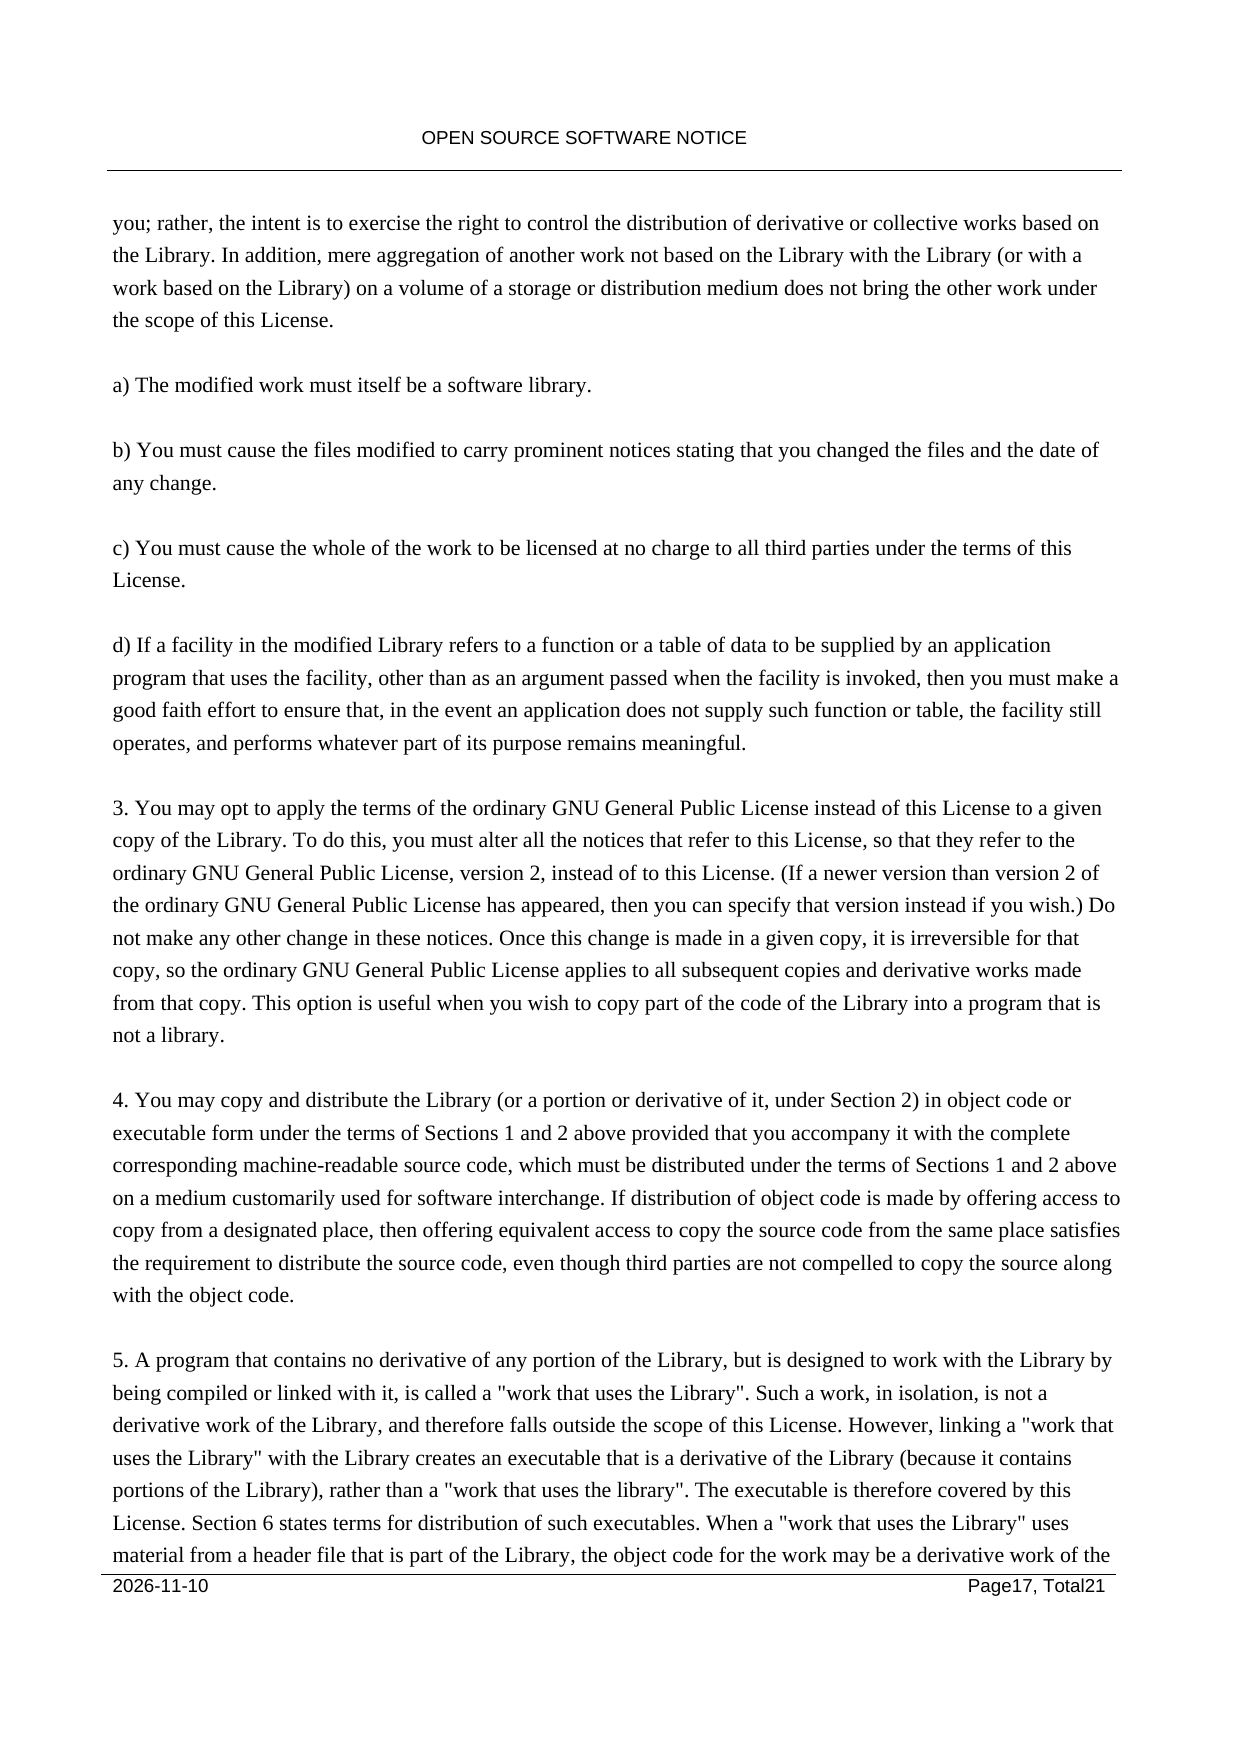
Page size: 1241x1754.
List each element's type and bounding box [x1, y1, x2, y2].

text [112, 206, 1128, 1571]
